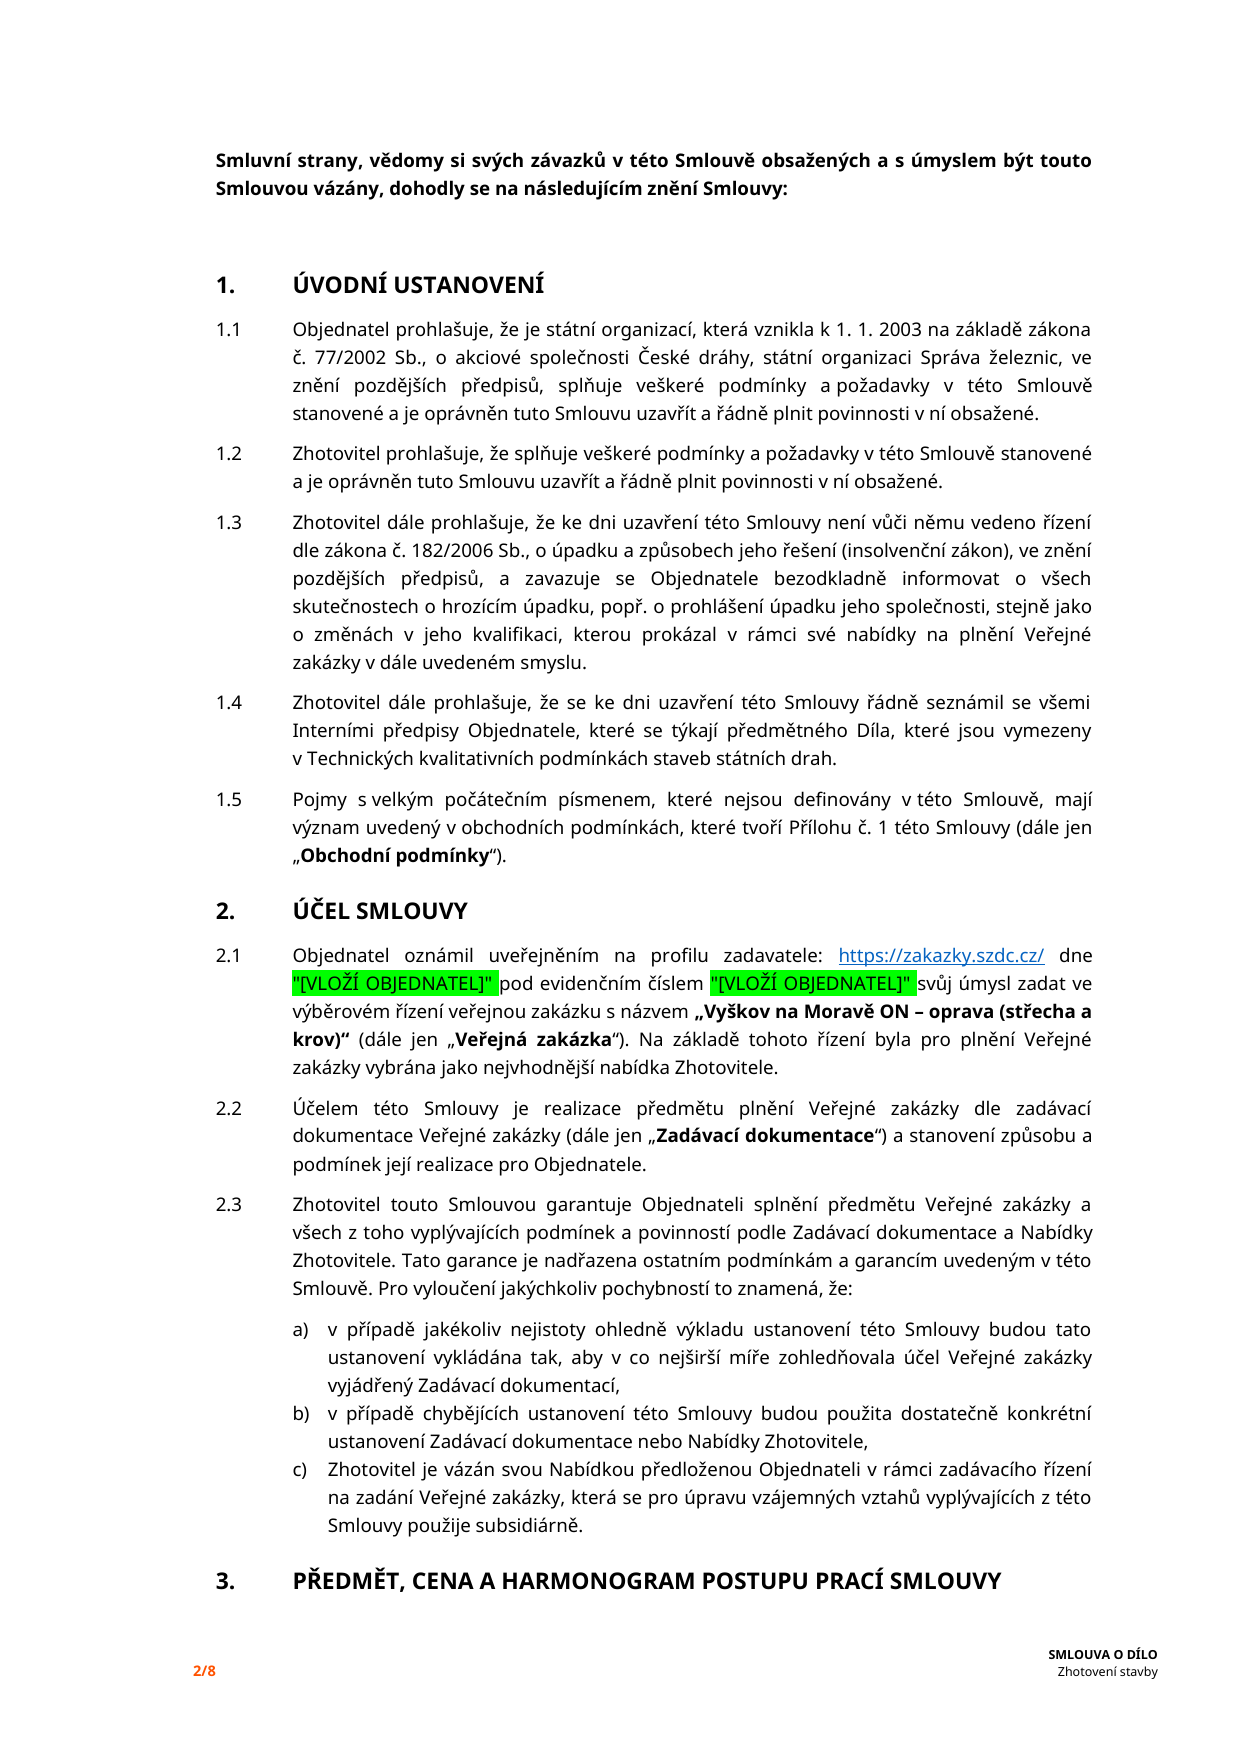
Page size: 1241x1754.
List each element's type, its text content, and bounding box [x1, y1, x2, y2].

text Objednatel oznámil uveřejněním na profilu zadavatele: https://zakazky.szdc.cz/ dne pod evidenčním číslem svůj úmysl zadat ve výběrovém řízení veřejnou zakázku s názvem „Vyškov na Moravě ON – oprava (střecha a krov)“ (dále jen „Veřejná zakázka“). Na základě tohoto řízení byla pro plnění Veřejné zakázky vybrána jako nejvhodnější nabídka Zhotovitele. [216, 942, 1093, 1080]
text Zhotovitel dále prohlašuje, že ke dni uzavření této Smlouvy není vůči němu vedeno řízení dle zákona č. 182/2006 Sb., o úpadku a způsobech jeho řešení (insolvenční zákon), ve znění pozdějších předpisů, a zavazuje se Objednatele bezodkladně informovat o všech skutečnostech o hrozícím úpadku, popř. o prohlášení úpadku jeho společnosti, stejně jako o změnách v jeho kvalifikaci, kterou prokázal v rámci své nabídky na plnění Veřejné zakázky v dále uvedeném smyslu. [216, 509, 1093, 675]
text Zhotovitel je vázán svou Nabídkou předloženou Objednateli v rámci zadávacího řízení na zadání Veřejné zakázky, která se pro úpravu vzájemných vztahů vyplývajících z této Smlouvy použije subsidiárně. [292, 1456, 1093, 1538]
text Zhotovitel touto Smlouvou garantuje Objednateli splnění předmětu Veřejné zakázky a všech z toho vyplývajících podmínek a povinností podle Zadávací dokumentace a Nabídky Zhotovitele. Tato garance je nadřazena ostatním podmínkám a garancím uvedeným v této Smlouvě. Pro vyloučení jakýchkoliv pochybností to znamená, že: [216, 1191, 1093, 1301]
text Smluvní strany, vědomy si svých závazků v této Smlouvě obsažených a s úmyslem být touto Smlouvou vázány, dohodly se na následujícím znění Smlouvy: [216, 147, 1093, 201]
text ÚVODNÍ USTANOVENÍ [216, 269, 1093, 300]
text Objednatel prohlašuje, že je státní organizací, která vznikla k 1. 1. 2003 na základě zákona č. 77/2002 Sb., o akciové společnosti České dráhy, státní organizaci Správa železnic, ve znění pozdějších předpisů, splňuje veškeré podmínky a požadavky v této Smlouvě stanovené a je oprávněn tuto Smlouvu uzavřít a řádně plnit povinnosti v ní obsažené. [216, 316, 1093, 426]
text Zhotovitel dále prohlašuje, že se ke dni uzavření této Smlouvy řádně seznámil se všemi Interními předpisy Objednatele, které se týkají předmětného Díla, které jsou vymezeny v Technických kvalitativních podmínkách staveb státních drah. [216, 690, 1093, 771]
text Účelem této Smlouvy je realizace předmětu plnění Veřejné zakázky dle zadávací dokumentace Veřejné zakázky (dále jen „Zadávací dokumentace“) a stanovení způsobu a podmínek její realizace pro Objednatele. [216, 1095, 1093, 1176]
text Zhotovitel prohlašuje, že splňuje veškeré podmínky a požadavky v této Smlouvě stanovené a je oprávněn tuto Smlouvu uzavřít a řádně plnit povinnosti v ní obsažené. [216, 441, 1093, 494]
text ÚČEL SMLOUVY [216, 895, 1093, 927]
text v případě jakékoliv nejistoty ohledně výkladu ustanovení této Smlouvy budou tato ustanovení vykládána tak, aby v co nejširší míře zohledňovala účel Veřejné zakázky vyjádřený Zadávací dokumentací, [292, 1316, 1093, 1397]
text v případě chybějících ustanovení této Smlouvy budou použita dostatečně konkrétní ustanovení Zadávací dokumentace nebo Nabídky Zhotovitele, [292, 1400, 1093, 1453]
text Pojmy s velkým počátečním písmenem, které nejsou definovány v této Smlouvě, mají význam uvedený v obchodních podmínkách, které tvoří Přílohu č. 1 této Smlouvy (dále jen „Obchodní podmínky“). [216, 786, 1093, 868]
text PŘEDMĚT, CENA A HARMONOGRAM POSTUPU PRACÍ SMLOUVY [216, 1565, 1093, 1596]
